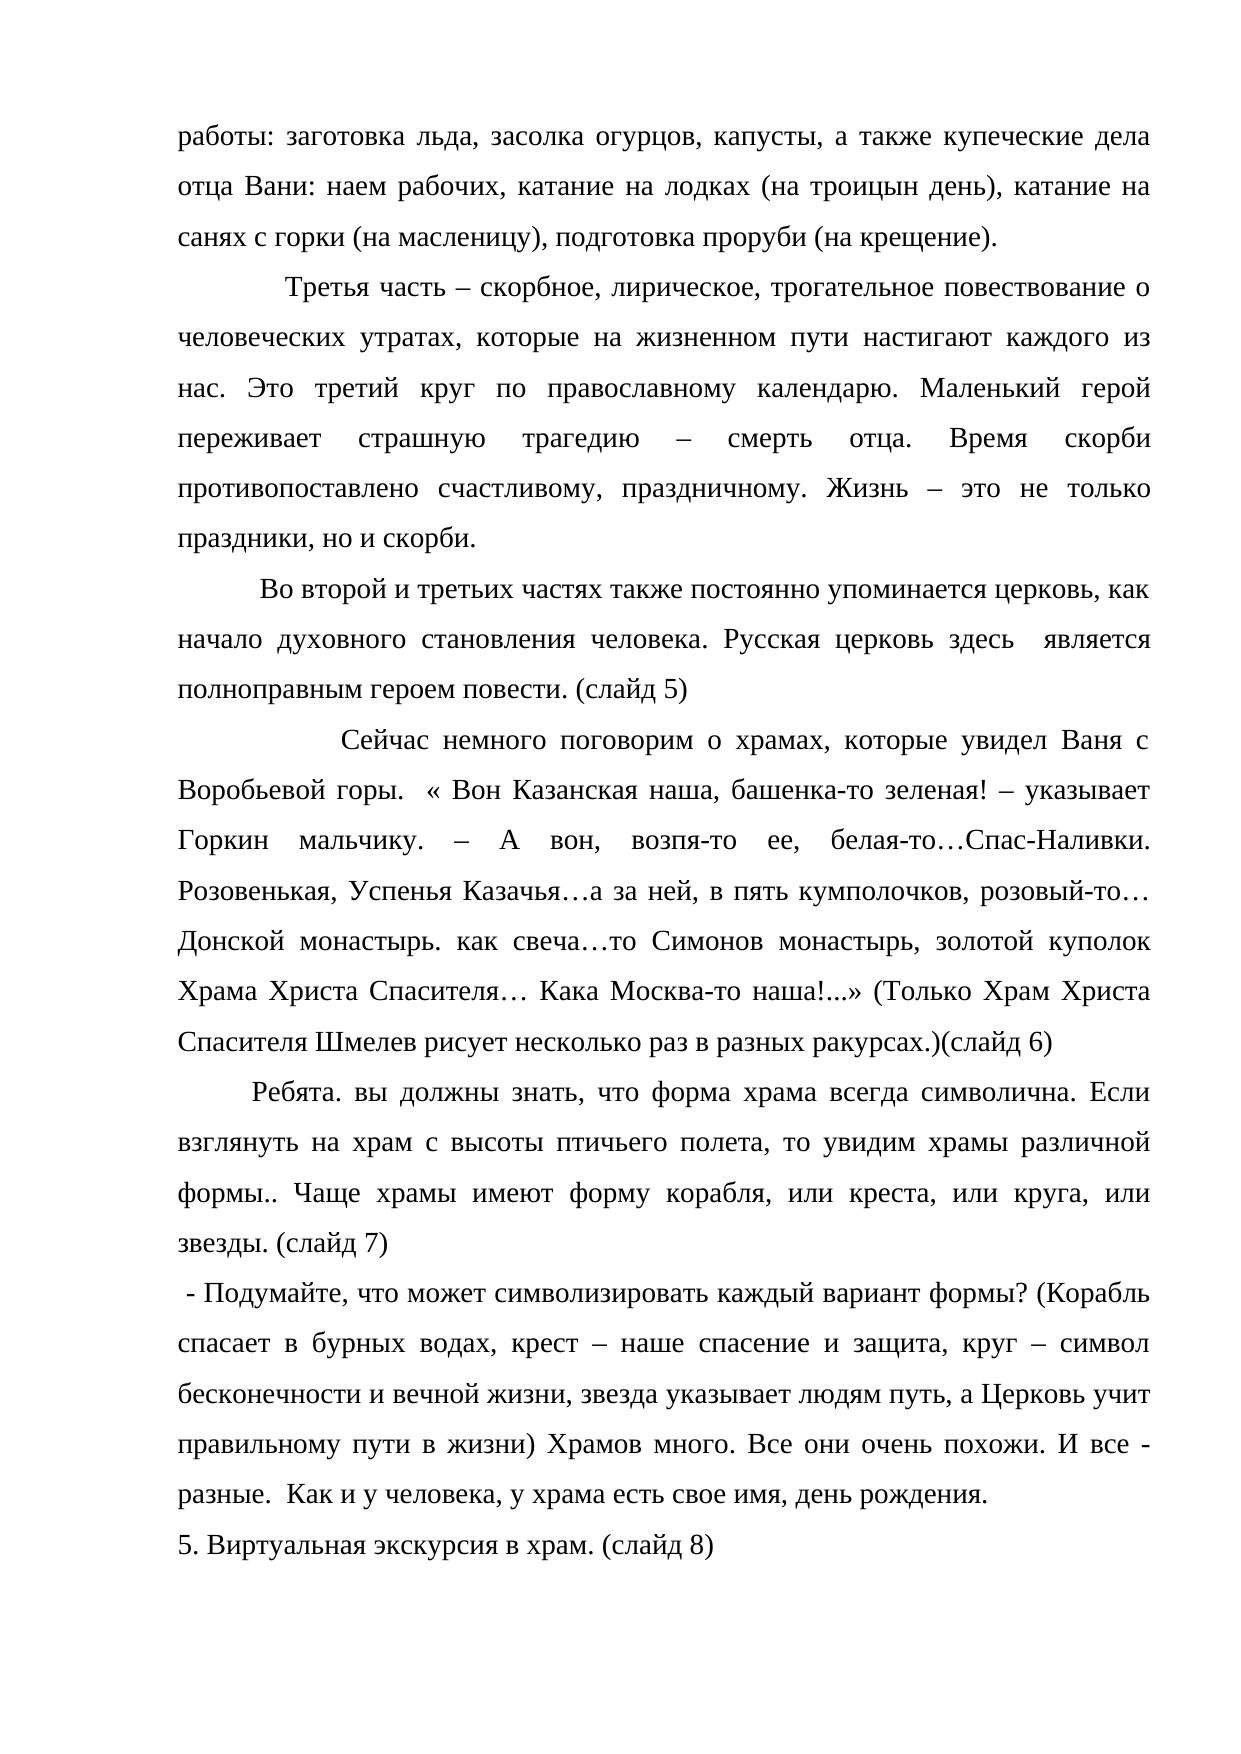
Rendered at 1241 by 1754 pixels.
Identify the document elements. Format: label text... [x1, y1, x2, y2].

text 5. Виртуальная экскурсия в храм. (слайд 8) [177, 1527, 1152, 1560]
text Третья часть – скорбное, лирическое, трогательное повествование о человеческих утратах, которые на жизненном пути настигают каждого из нас. Это третий круг по православному календарю. Маленький герой переживает страшную трагедию – смерть отца. Время скорби противопоставлено счастливому, праздничному. Жизнь – это не только праздники, но и скорби. [177, 269, 1152, 554]
text Сейчас немного поговорим о храмах, которые увидел Ваня с Воробьевой горы. « Вон Казанская наша, башенка-то зеленая! – указывает Горкин мальчику. – А вон, возпя-то ее, белая-то…Спас-Наливки. Розовенькая, Успенья Казачья…а за ней, в пять кумполочков, розовый-то…Донской монастырь. как свеча…то Симонов монастырь, золотой куполок Храма Христа Спасителя… Кака Москва-то наша!...» (Только Храм Христа Спасителя Шмелев рисует несколько раз в разных ракурсах.)(слайд 6) [177, 722, 1152, 1057]
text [177, 118, 1152, 252]
text - Подумайте, что может символизировать каждый вариант формы? (Корабль спасает в бурных водах, крест – наше спасение и защита, круг – символ бесконечности и вечной жизни, звезда указывает людям путь, а Церковь учит правильному пути в жизни) Храмов много. Все они очень похожи. И все - разные. Как и у человека, у храма есть свое имя, день рождения. [177, 1275, 1152, 1510]
text Во второй и третьих частях также постоянно упоминается церковь, как начало духовного становления человека. Русская церковь здесь является полноправным героем повести. (слайд 5) [177, 571, 1152, 705]
text Ребята. вы должны знать, что форма храма всегда символична. Если взглянуть на храм с высоты птичьего полета, то увидим храмы различной формы.. Чаще храмы имеют форму корабля, или креста, или круга, или звезды. (слайд 7) [177, 1074, 1152, 1258]
